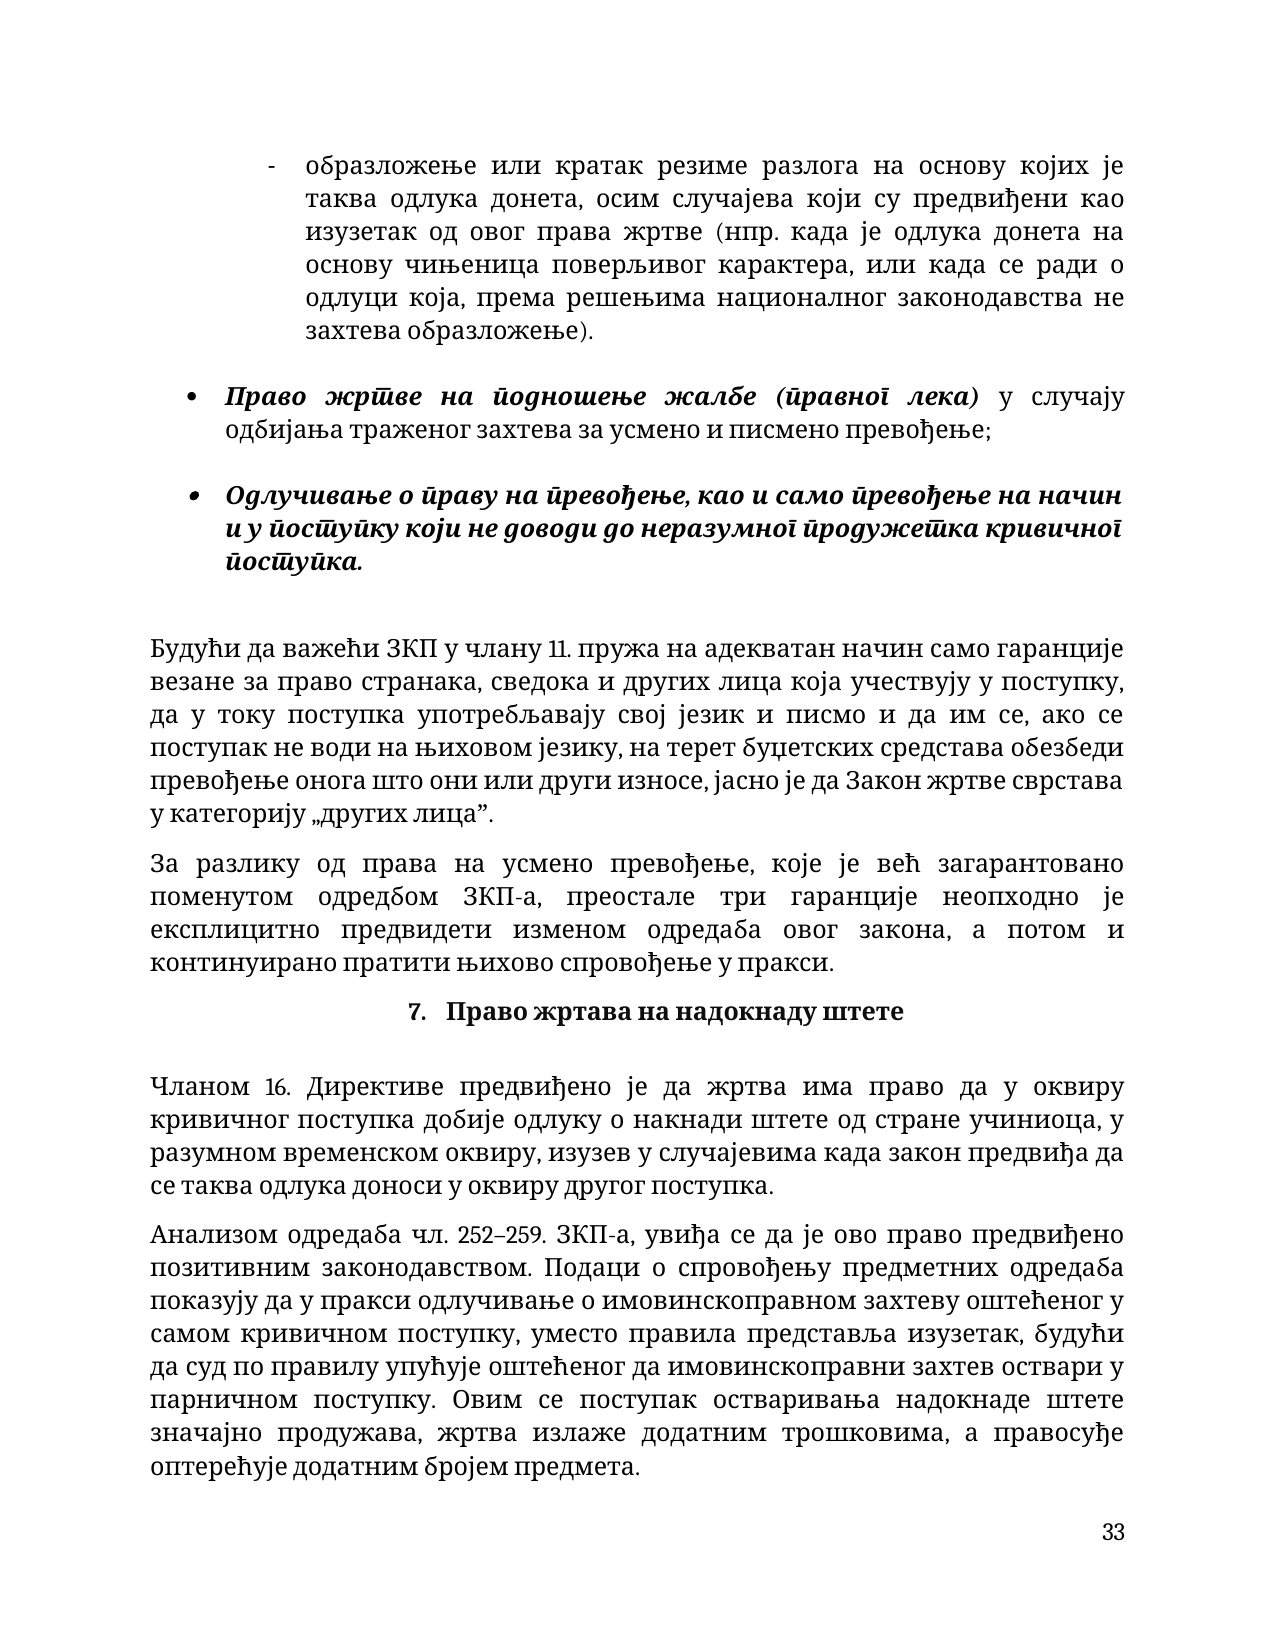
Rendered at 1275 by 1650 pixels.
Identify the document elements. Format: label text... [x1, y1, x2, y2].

text Чланом 16. Директиве предвиђено је да жртва има право да у оквиру кривичног поступка добије одлуку о накнади штете од стране учиниоца, у разумном временском оквиру, изузев у случајевима када закон предвиђа да се таква одлука доноси у оквиру другог поступка. [150, 1072, 1125, 1200]
text Будући да важећи ЗКП у члану 11. пружа на адекватан начин само гаранције везане за право странака, сведока и других лица која учествују у поступку, да у току поступка употребљавају свој језик и писмо и да им се, ако се поступак не води на њиховом језику, на терет буџетских средстава обезбеди превођење онога што они или други износе, јасно је да Закон жртве сврстава у категорију „других лицаˮ. [150, 635, 1125, 829]
subtitle Право жртава на надокнаду штете [187, 998, 1125, 1027]
list образложење или кратак резиме разлога на основу којих је таква одлука донета, осим случајева који су предвиђени као изузетак од овог права жртве (нпр. када је одлука донета на основу чињеница поверљивог карактера, или када се ради о одлуци која, према решењима националног законодавства не захтева образложење). [268, 150, 1125, 346]
list Одлучивање о праву на превођење, као и само превођење на начин и у поступку који не доводи до неразумног продужетка кривичног поступка. [187, 482, 1125, 577]
text За разлику од права на усмено превођење, које је већ загарантовано поменутом одредбом ЗКП-а, преостале три гаранције неопходно је експлицитно предвидети изменом одредаба овог закона, а потом и континуирано пратити њихово спровођење у пракси. [150, 849, 1125, 977]
list Право жртве на подношење жалбе (правног лека) у случају одбијања траженог захтева за усмено и писмено превођење; [187, 383, 1125, 445]
text Анализом одредаба чл. 252–259. ЗКП-а, увиђа се да је ово право предвиђено позитивним законодавством. Подаци о спровођењу предметних одредаба показују да у пракси одлучивање о имовинскоправном захтеву оштећеног у самом кривичном поступку, уместо правила представља изузетак, будући да суд по правилу упућује оштећеног да имовинскоправни захтев оствари у парничном поступку. Овим се поступак остваривања надокнаде штете значајно продужава, жртва излаже додатним трошковима, а правосуђе оптерећује додатним бројем предмета. [150, 1221, 1125, 1481]
